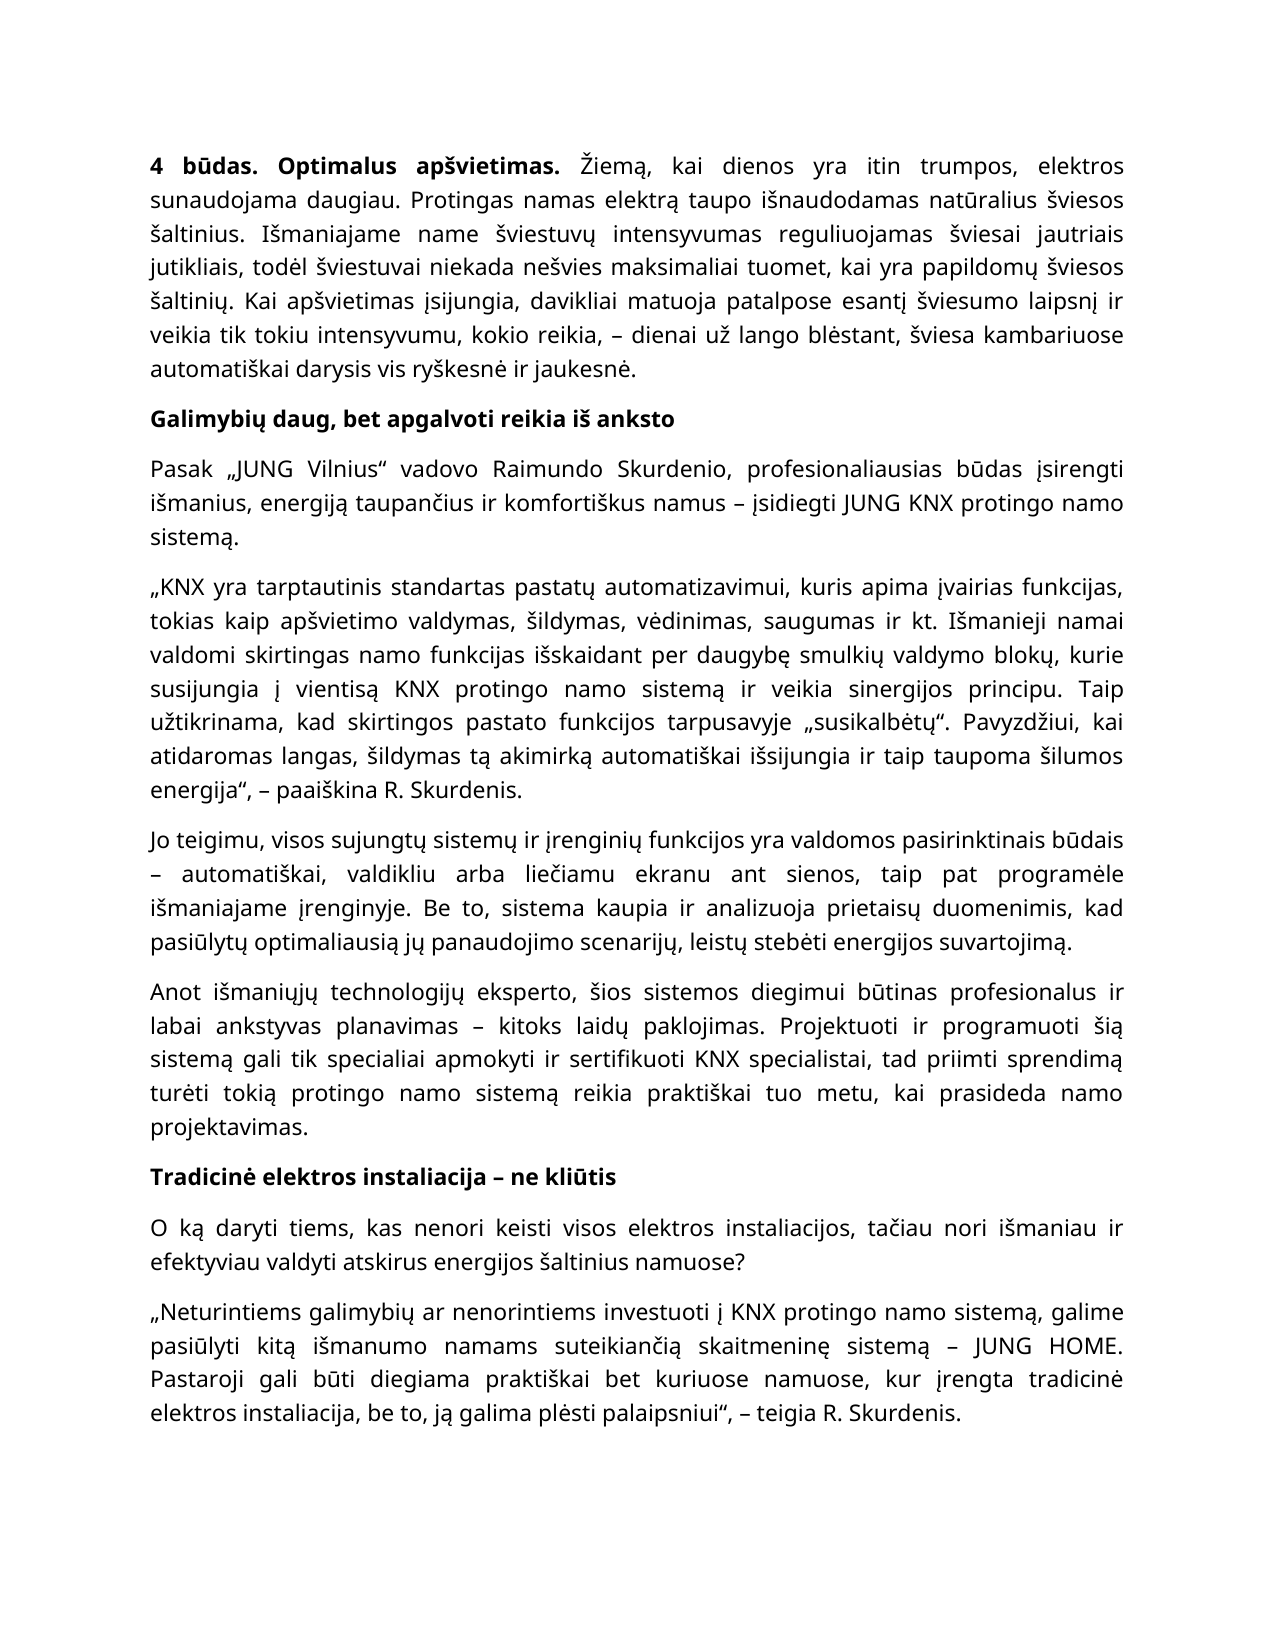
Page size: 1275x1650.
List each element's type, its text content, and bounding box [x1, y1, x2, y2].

text Galimybių daug, bet apgalvoti reikia iš anksto [150, 403, 1125, 434]
text Jo teigimu, visos sujungtų sistemų ir įrenginių funkcijos yra valdomos pasirinktinais būdais – automatiškai, valdikliu arba liečiamu ekranu ant sienos, taip pat programėle išmaniajame įrenginyje. Be to, sistema kaupia ir analizuoja prietaisų duomenimis, kad pasiūlytų optimaliausią jų panaudojimo scenarijų, leistų stebėti energijos suvartojimą. [150, 824, 1125, 957]
text „KNX yra tarptautinis standartas pastatų automatizavimui, kuris apima įvairias funkcijas, tokias kaip apšvietimo valdymas, šildymas, vėdinimas, saugumas ir kt. Išmanieji namai valdomi skirtingas namo funkcijas išskaidant per daugybę smulkių valdymo blokų, kurie susijungia į vientisą KNX protingo namo sistemą ir veikia sinergijos principu. Taip užtikrinama, kad skirtingos pastato funkcijos tarpusavyje „susikalbėtų“. Pavyzdžiui, kai atidaromas langas, šildymas tą akimirką automatiškai išsijungia ir taip taupoma šilumos energija“, – paaiškina R. Skurdenis. [150, 571, 1125, 805]
text Anot išmaniųjų technologijų eksperto, šios sistemos diegimui būtinas profesionalus ir labai ankstyvas planavimas – kitoks laidų paklojimas. Projektuoti ir programuoti šią sistemą gali tik specialiai apmokyti ir sertifikuoti KNX specialistai, tad priimti sprendimą turėti tokią protingo namo sistemą reikia praktiškai tuo metu, kai prasideda namo projektavimas. [150, 976, 1125, 1142]
text „Neturintiems galimybių ar nenorintiems investuoti į KNX protingo namo sistemą, galime pasiūlyti kitą išmanumo namams suteikiančią skaitmeninę sistemą – JUNG HOME. Pastaroji gali būti diegiama praktiškai bet kuriuose namuose, kur įrengta tradicinė elektros instaliacija, be to, ją galima plėsti palaipsniui“, – teigia R. Skurdenis. [150, 1296, 1125, 1428]
text Tradicinė elektros instaliacija – ne kliūtis [150, 1161, 1125, 1192]
text 4 būdas. Optimalus apšvietimas. Žiemą, kai dienos yra itin trumpos, elektros sunaudojama daugiau. Protingas namas elektrą taupo išnaudodamas natūralius šviesos šaltinius. Išmaniajame name šviestuvų intensyvumas reguliuojamas šviesai jautriais jutikliais, todėl šviestuvai niekada nešvies maksimaliai tuomet, kai yra papildomų šviesos šaltinių. Kai apšvietimas įsijungia, davikliai matuoja patalpose esantį šviesumo laipsnį ir veikia tik tokiu intensyvumu, kokio reikia, – dienai už lango blėstant, šviesa kambariuose automatiškai darysis vis ryškesnė ir jaukesnė. [150, 150, 1125, 384]
text O ką daryti tiems, kas nenori keisti visos elektros instaliacijos, tačiau nori išmaniau ir efektyviau valdyti atskirus energijos šaltinius namuose? [150, 1212, 1125, 1277]
text Pasak „JUNG Vilnius“ vadovo Raimundo Skurdenio, profesionaliausias būdas įsirengti išmanius, energiją taupančius ir komfortiškus namus – įsidiegti JUNG KNX protingo namo sistemą. [150, 453, 1125, 552]
